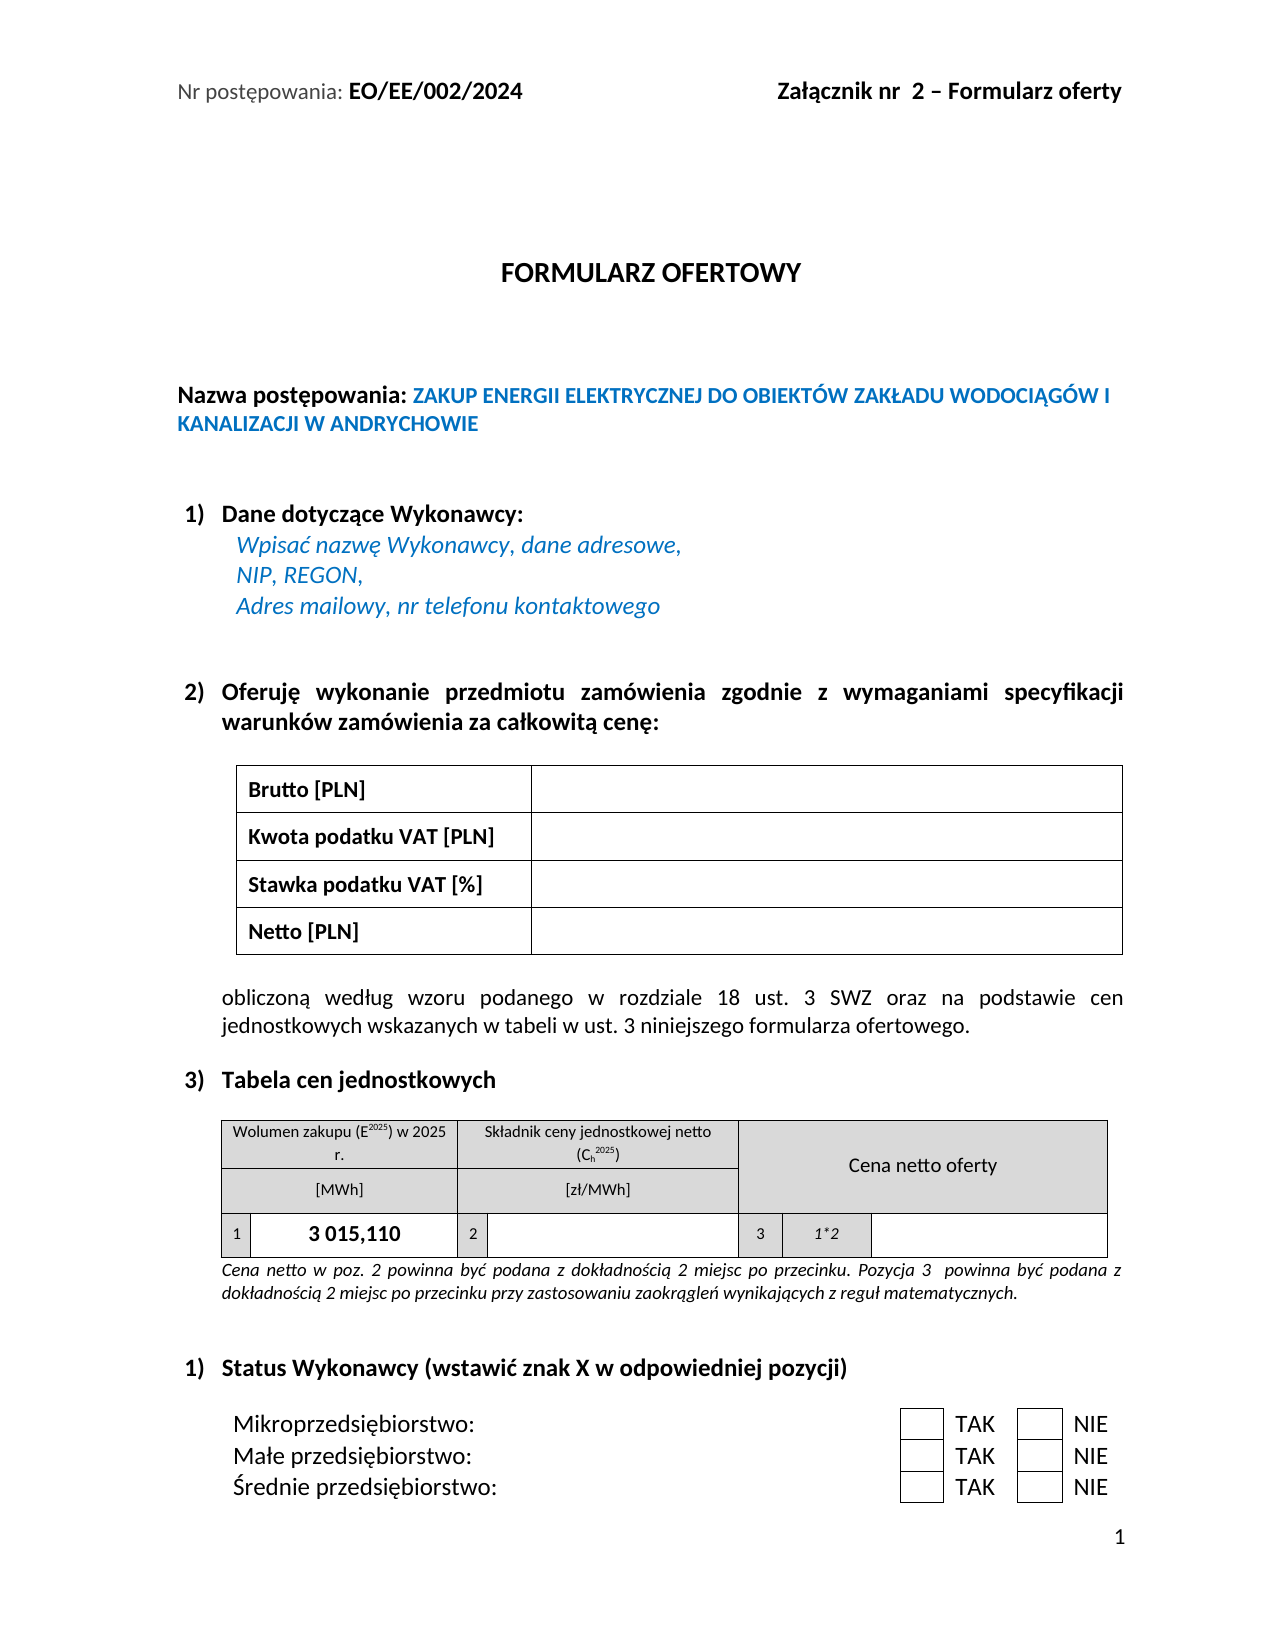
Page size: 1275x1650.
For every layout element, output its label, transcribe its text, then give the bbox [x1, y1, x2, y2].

table_cell 1*2 [783, 1214, 871, 1257]
table_header Brutto [PLN] [237, 766, 531, 812]
table_header TAK [944, 1408, 1017, 1439]
table_cell Stawka podatku VAT [%] [237, 861, 531, 907]
text Nazwa postępowania: ZAKUP ENERGII ELEKTRYCZNEJ DO OBIEKTÓW ZAKŁADU WODOCIĄGÓW I KANALIZACJI W ANDRYCHOWIE [177, 379, 1125, 437]
table_cell [488, 1214, 738, 1257]
list Dane dotyczące Wykonawcy: [184, 498, 1125, 529]
text NIP, REGON, [236, 559, 1125, 590]
table_cell 3 [739, 1214, 782, 1257]
table_header Mikroprzedsiębiorstwo: [222, 1408, 900, 1439]
table_cell [872, 1214, 1107, 1257]
table_cell NIE [1063, 1439, 1136, 1471]
table_header Cena netto oferty [739, 1121, 1107, 1213]
text Wpisać nazwę Wykonawcy, dane adresowe, [236, 529, 1125, 559]
table_cell Małe przedsiębiorstwo: [222, 1439, 900, 1471]
list Oferuję wykonanie przedmiotu zamówienia zgodnie z wymaganiami specyfikacji warunków zamówienia za całkowitą cenę: [184, 676, 1125, 737]
table_header Wolumen zakupu (E2025) w 2025 r. [222, 1121, 457, 1168]
table_cell [901, 1472, 943, 1502]
table_cell 1 [222, 1214, 250, 1257]
table_header [1018, 1409, 1062, 1439]
table_cell [532, 813, 1122, 859]
table_cell [1018, 1440, 1062, 1471]
table_cell Średnie przedsiębiorstwo: [222, 1471, 900, 1502]
table_cell [MWh] [222, 1169, 457, 1213]
table_cell Netto [PLN] [237, 908, 531, 954]
table_cell Kwota podatku VAT [PLN] [237, 813, 531, 859]
table_header [901, 1409, 943, 1439]
table_header [532, 766, 1122, 812]
table_cell 2 [458, 1214, 487, 1257]
table_cell TAK [944, 1471, 1017, 1502]
table_header Składnik ceny jednostkowej netto (Ch2025) [458, 1121, 738, 1168]
table_cell [1018, 1472, 1062, 1502]
table_header NIE [1063, 1408, 1136, 1439]
text FORMULARZ OFERTOWY [177, 254, 1125, 290]
list Tabela cen jednostkowych [184, 1064, 1125, 1095]
text Cena netto w poz. 2 powinna być podana z dokładnością 2 miejsc po przecinku. Pozycja 3 powinna być podana z dokładnością 2 miejsc po przecinku przy zastosowaniu zaokrągleń wynikających z reguł matematycznych. [222, 1258, 1125, 1304]
table_cell [901, 1440, 943, 1471]
table_cell TAK [944, 1439, 1017, 1471]
table_cell 3 015,110 [251, 1214, 457, 1257]
table_cell [zł/MWh] [458, 1169, 738, 1213]
table_cell [532, 861, 1122, 907]
table_cell [532, 908, 1122, 954]
text obliczoną według wzoru podanego w rozdziale 18 ust. 3 SWZ oraz na podstawie cen jednostkowych wskazanych w tabeli w ust. 3 niniejszego formularza ofertowego. [222, 983, 1125, 1039]
text Adres mailowy, nr telefonu kontaktowego [236, 590, 1125, 620]
list Status Wykonawcy (wstawić znak X w odpowiedniej pozycji) [184, 1352, 1125, 1382]
table_cell NIE [1063, 1471, 1136, 1502]
